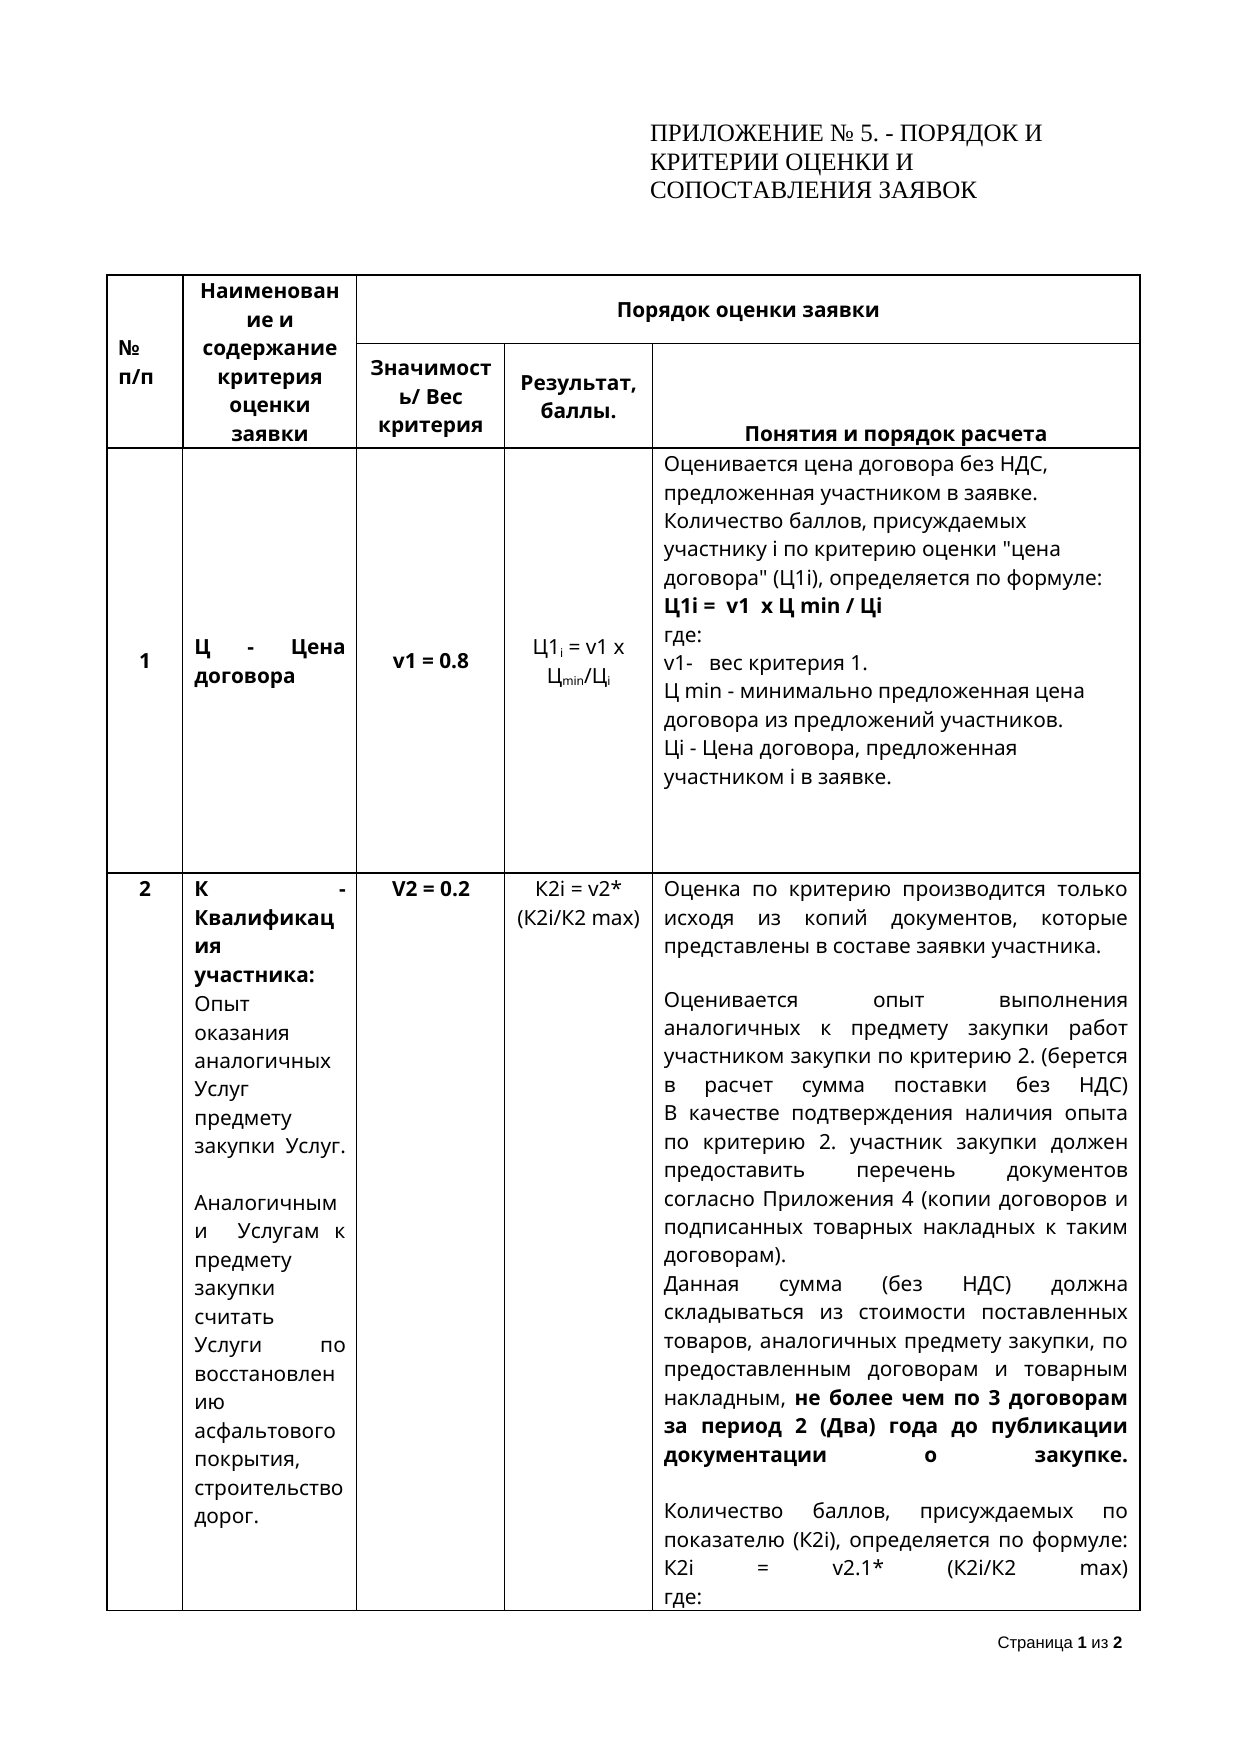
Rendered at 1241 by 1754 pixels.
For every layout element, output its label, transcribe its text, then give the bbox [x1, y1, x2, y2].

table_cell V2 = 0.2 [357, 874, 504, 1610]
table_cell 2 [108, 874, 182, 1610]
table_cell Оценка по критерию производится только исходя из копий документов, которые представлены в составе заявки участника. Оценивается опыт выполнения аналогичных к предмету закупки работ участником закупки по критерию 2. (берется в расчет сумма поставки без НДС) В качестве подтверждения наличия опыта по критерию 2. участник закупки должен предоставить перечень документов согласно Приложения 4 (копии договоров и подписанных товарных накладных к таким договорам). Данная сумма (без НДС) должна складываться из стоимости поставленных товаров, аналогичных предмету закупки, по предоставленным договорам и товарным накладным, не более чем по 3 договорам за период 2 (Два) года до публикации документации о закупке. Количество баллов, присуждаемых по показателю (К2i), определяется по формуле: К2i = v2.1* (К2i/К2 max) где: v2 - вес критерия 2. K2i - сумма без НДС, из предоставленных участником i товарных накладных по критерию 2. К2 mах - максимальная сумма без НДС по товарным накладным по критерию 2 i, среди предоставленных участниками заявок . Порядок начисления баллов: Баллы присваиваются в зависимости от суммы (без НДС) из предоставленных участником товарных накладных по поставкам товаров, аналогичных предмету закупки, не более чем не более чем по 3 договорам за период 2 (Два) года до публикации документации о закупке. [653, 874, 1139, 1610]
table_cell v1 = 0.8 [357, 449, 504, 872]
table_header Порядок оценки заявки [357, 276, 1139, 343]
table_cell К2i = v2* (К2i/К2 max) [505, 874, 652, 1610]
table_cell Понятия и порядок расчета [653, 344, 1139, 447]
table_cell К - Квалификация участника: [183, 874, 356, 988]
table_cell Ц - Цена договора [183, 449, 356, 872]
table_cell Результат, баллы. [505, 344, 652, 447]
table_cell Оценивается цена договора без НДС, предложенная участником в заявке. Количество баллов, присуждаемых участнику i по критерию оценки "цена договора" (Ц1i), определяется по формуле: Ц1i = v1 х Ц min / Цi где: v1- вес критерия 1. Ц min - минимально предложенная цена договора из предложений участников. Цi - Цена договора, предложенная участником i в заявке. [653, 449, 1139, 872]
table_cell 1 [108, 449, 182, 872]
text ПРИЛОЖЕНИЕ № 5. - ПОРЯДОК И КРИТЕРИИ ОЦЕНКИ И СОПОСТАВЛЕНИЯ ЗАЯВОК [650, 118, 1122, 204]
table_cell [183, 988, 356, 1610]
table_cell Ц1i = v1 x Цmin/Цi [505, 449, 652, 872]
table_header № п/п [108, 276, 182, 447]
table_cell Значимость/ Вес критерия [357, 344, 504, 447]
table_header Наименование и содержание критерия оценки заявки [184, 276, 356, 447]
